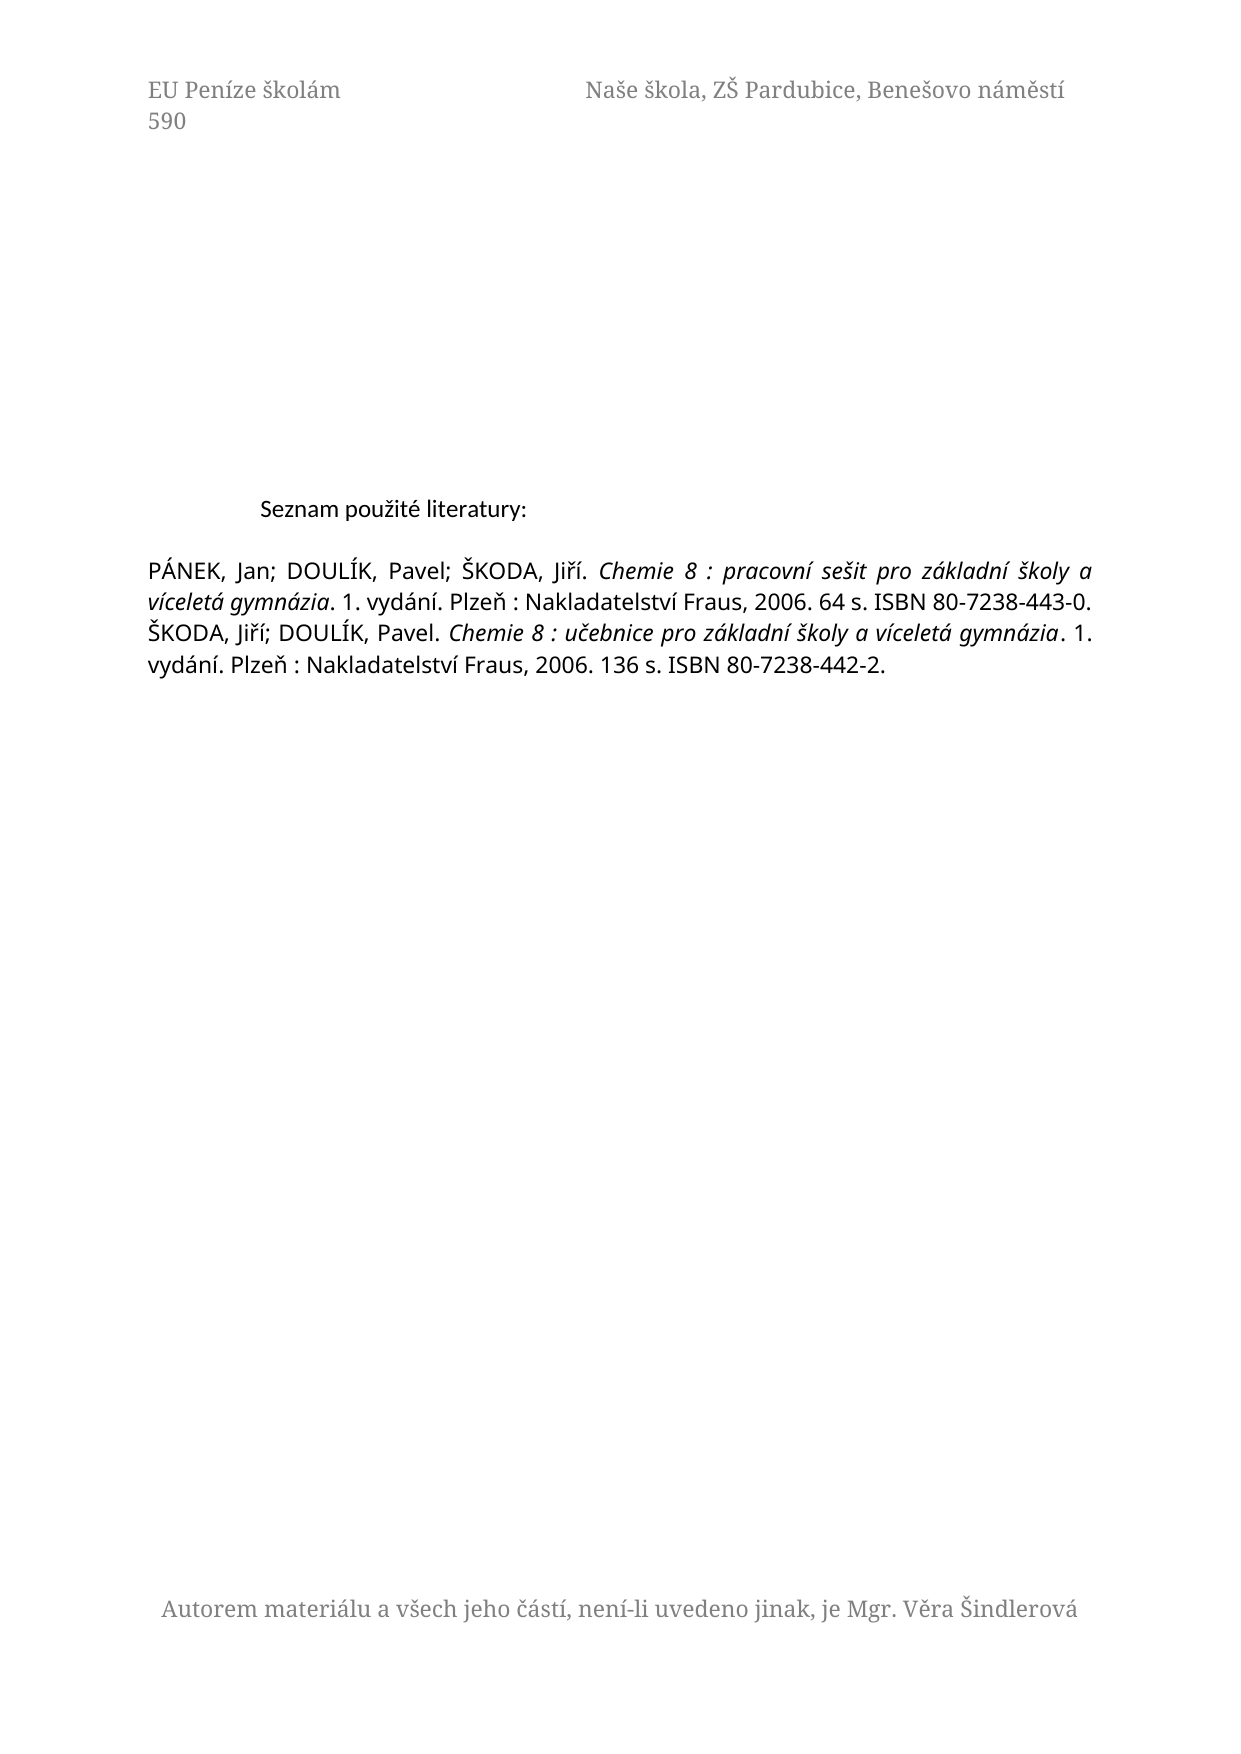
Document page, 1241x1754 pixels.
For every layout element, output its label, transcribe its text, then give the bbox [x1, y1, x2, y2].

text Seznam použité literatury: [223, 493, 1093, 524]
text PÁNEK, Jan; DOULÍK, Pavel; ŠKODA, Jiří. Chemie 8 : pracovní sešit pro základní školy a víceletá gymnázia. 1. vydání. Plzeň : Nakladatelství Fraus, 2006. 64 s. ISBN 80-7238-443-0. [148, 555, 1093, 617]
text ŠKODA, Jiří; DOULÍK, Pavel. Chemie 8 : učebnice pro základní školy a víceletá gymnázia. 1. vydání. Plzeň : Nakladatelství Fraus, 2006. 136 s. ISBN 80-7238-442-2. [148, 617, 1093, 680]
